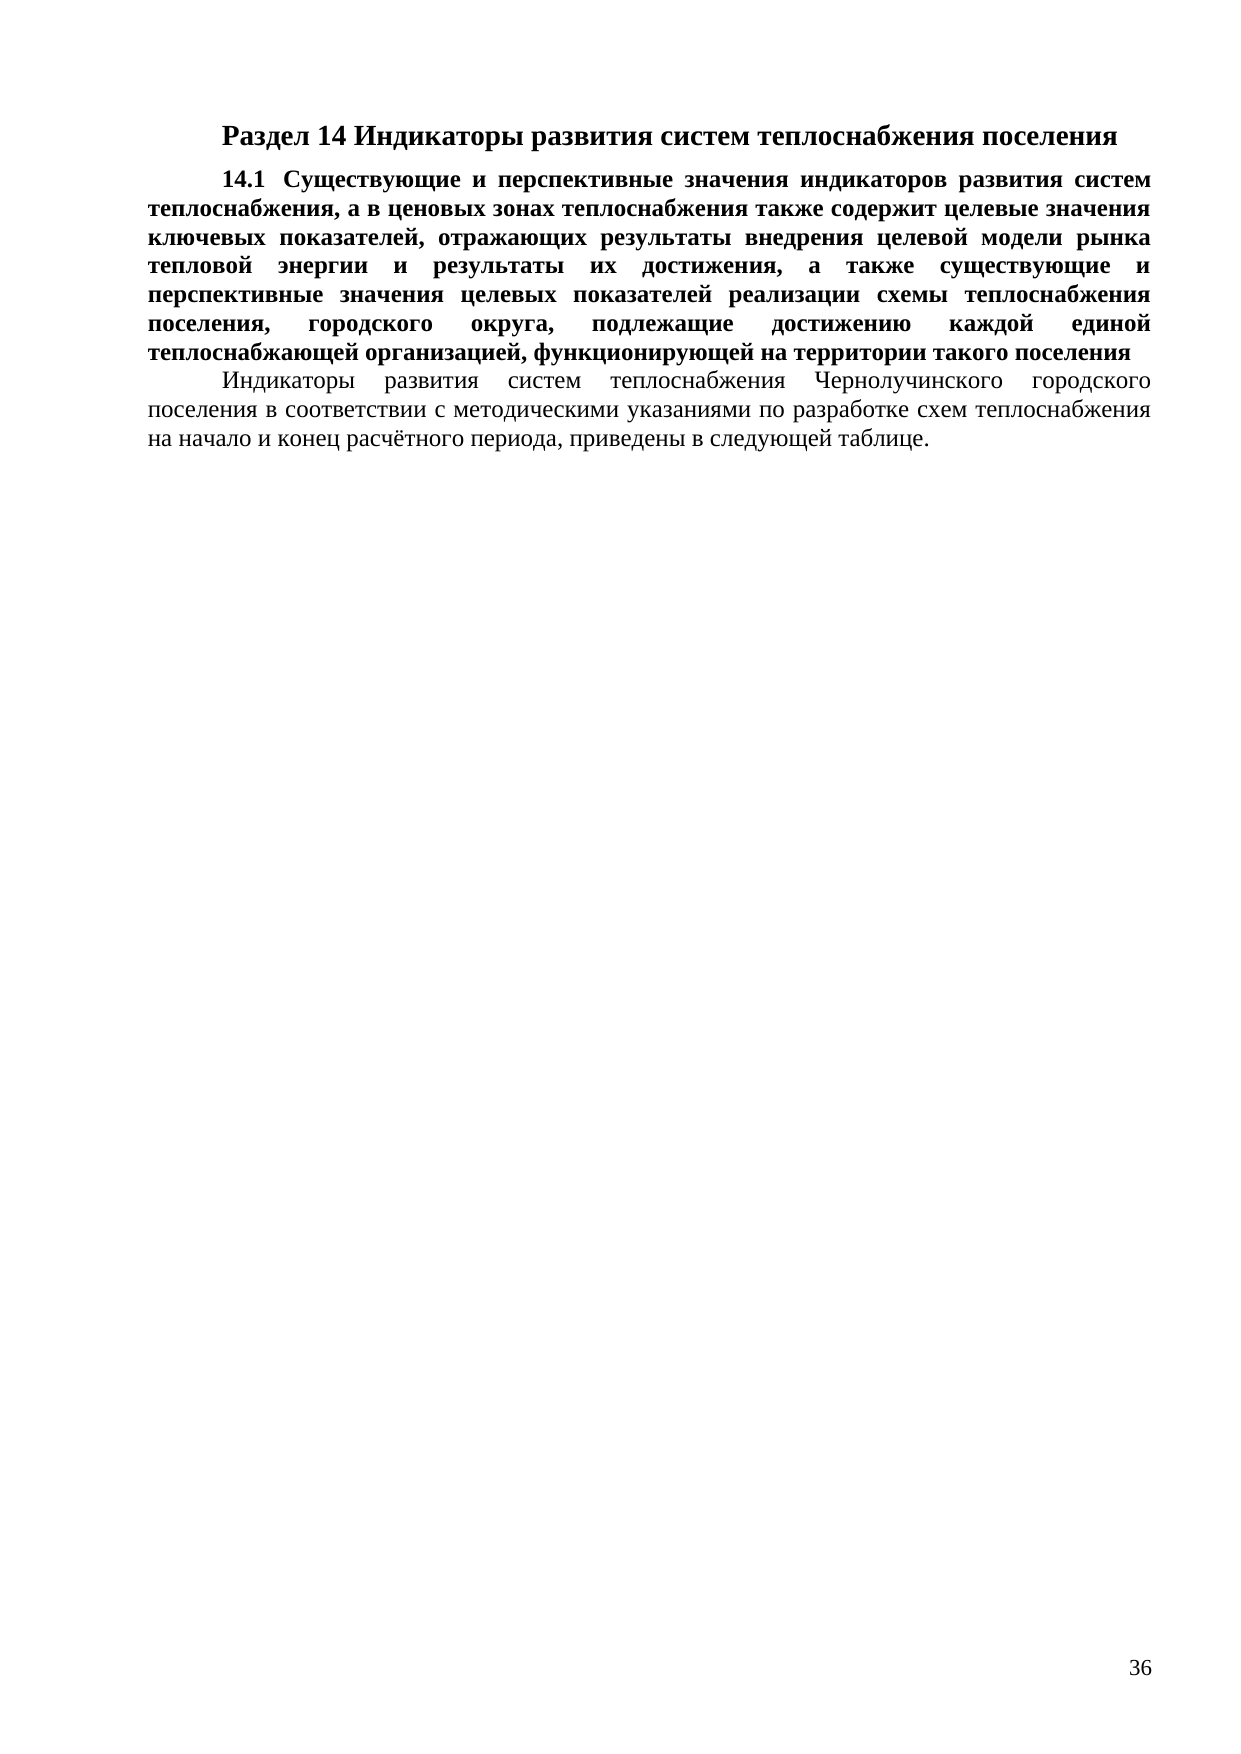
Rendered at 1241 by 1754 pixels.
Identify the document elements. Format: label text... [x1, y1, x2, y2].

text Индикаторы развития систем теплоснабжения Чернолучинского городского поселения в соответствии с методическими указаниями по разработке схем теплоснабжения на начало и конец расчётного периода, приведены в следующей таблице. [148, 365, 1152, 452]
subtitle Индикаторы развития систем теплоснабжения поселения [148, 118, 1152, 152]
subtitle Существующие и перспективные значения индикаторов развития систем теплоснабжения, а в ценовых зонах теплоснабжения также содержит целевые значения ключевых показателей, отражающих результаты внедрения целевой модели рынка тепловой энергии и результаты их достижения, а также существующие и перспективные значения целевых показателей реализации схемы теплоснабжения поселения, городского округа, подлежащие достижению каждой единой теплоснабжающей организацией, функционирующей на территории такого поселения [148, 164, 1152, 365]
